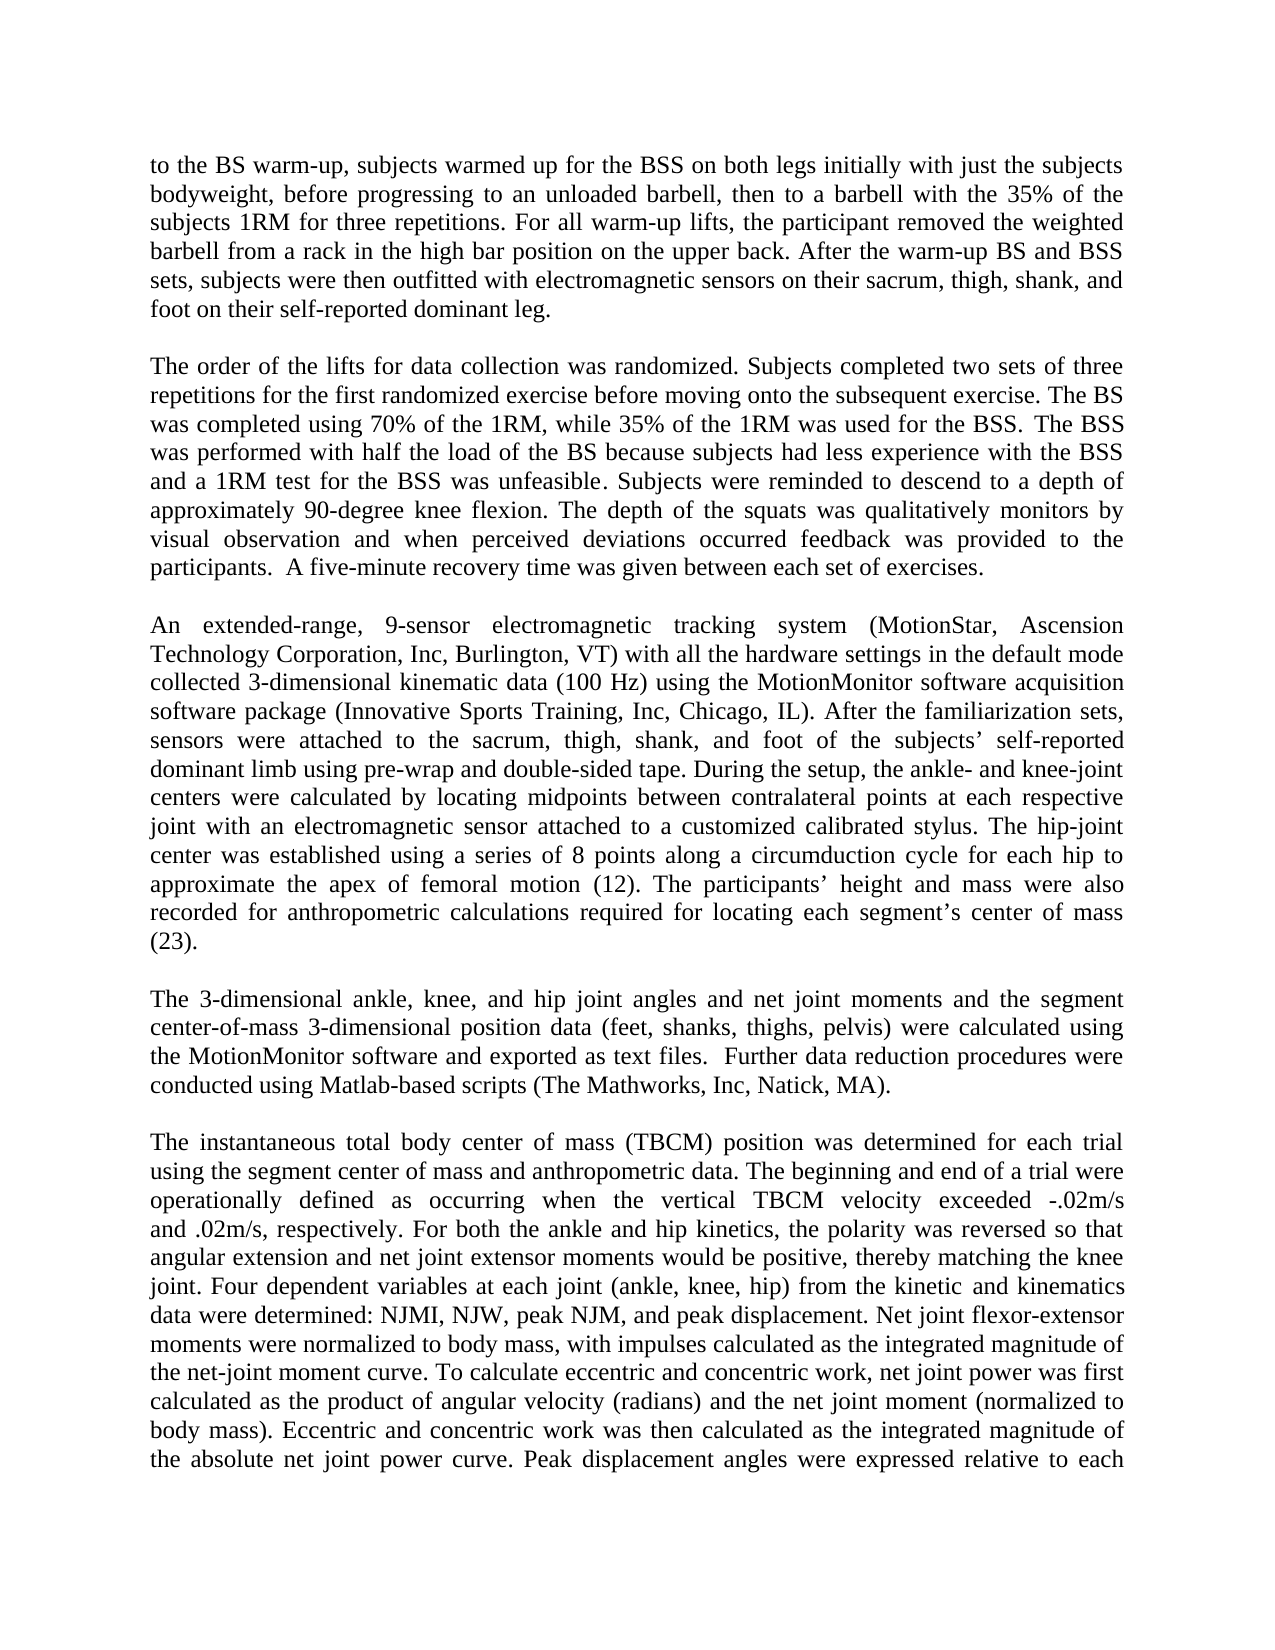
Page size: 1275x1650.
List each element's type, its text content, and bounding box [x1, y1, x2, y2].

text An extended-range, 9-sensor electromagnetic tracking system (MotionStar, Ascension Technology Corporation, Inc, Burlington, VT) with all the hardware settings in the default mode collected 3-dimensional kinematic data (100 Hz) using the MotionMonitor software acquisition software package (Innovative Sports Training, Inc, Chicago, IL). After the familiarization sets, sensors were attached to the sacrum, thigh, shank, and foot of the subjects’ self-reported dominant limb using pre-wrap and double-sided tape. During the setup, the ankle- and knee-joint centers were calculated by locating midpoints between contralateral points at each respective joint with an electromagnetic sensor attached to a customized calibrated stylus. The hip-joint center was established using a series of 8 points along a circumduction cycle for each hip to approximate the apex of femoral motion (12). The participants’ height and mass were also recorded for anthropometric calculations required for locating each segment’s center of mass (23). [150, 610, 1125, 955]
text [150, 150, 1125, 322]
text The order of the lifts for data collection was randomized. Subjects completed two sets of three repetitions for the first randomized exercise before moving onto the subsequent exercise. The BS was completed using 70% of the 1RM, while 35% of the 1RM was used for the BSS. The BSS was performed with half the load of the BS because subjects had less experience with the BSS and a 1RM test for the BSS was unfeasible. Subjects were reminded to descend to a depth of approximately 90-degree knee flexion. The depth of the squats was qualitatively monitors by visual observation and when perceived deviations occurred feedback was provided to the participants. A five-minute recovery time was given between each set of exercises. [150, 351, 1125, 581]
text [150, 1127, 1125, 1472]
text The 3-dimensional ankle, knee, and hip joint angles and net joint moments and the segment center-of-mass 3-dimensional position data (feet, shanks, thighs, pelvis) were calculated using the MotionMonitor software and exported as text files. Further data reduction procedures were conducted using Matlab-based scripts (The Mathworks, Inc, Natick, MA). [150, 984, 1125, 1099]
